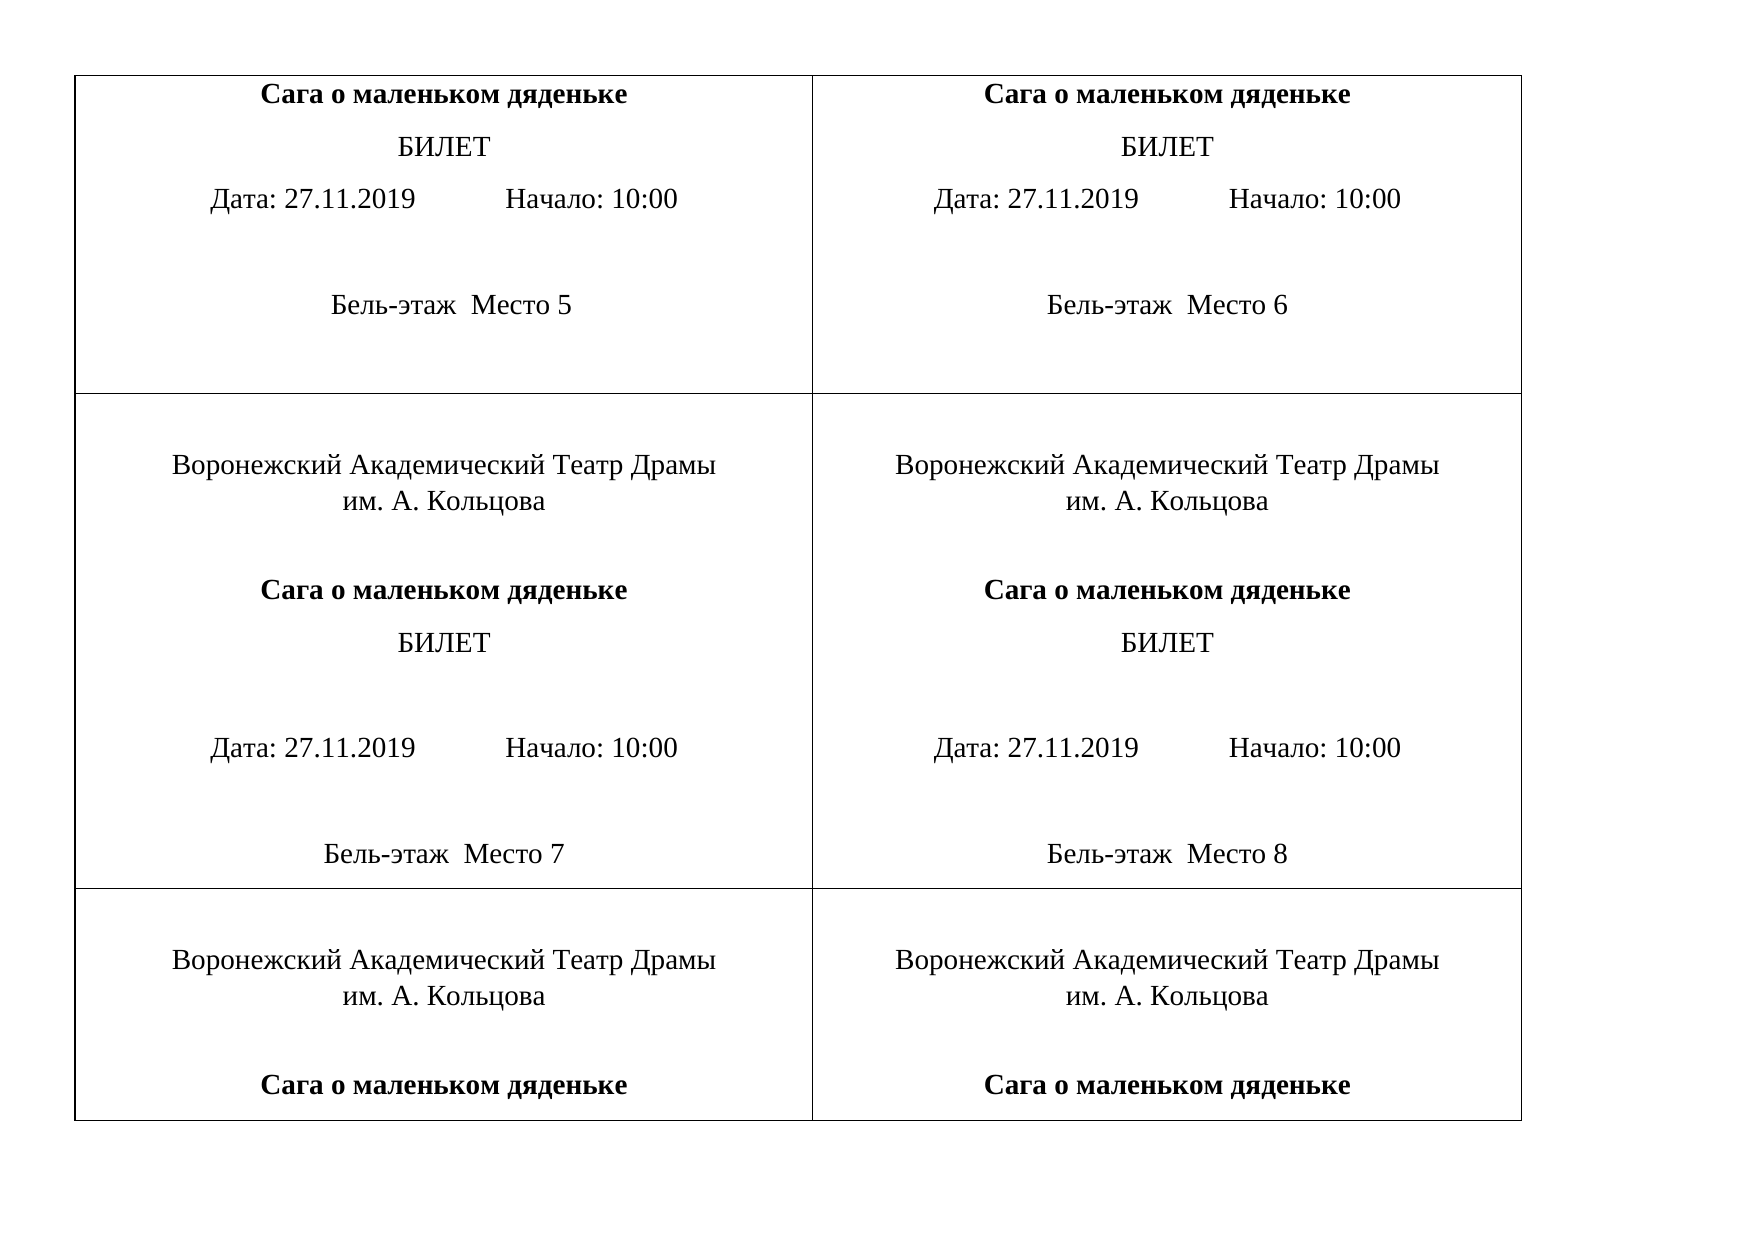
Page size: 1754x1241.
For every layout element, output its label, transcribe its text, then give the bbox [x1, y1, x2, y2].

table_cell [813, 76, 1521, 393]
table_cell Воронежский Академический Театр Драмы им. А. Кольцова Сага о маленьком дяденьке БИЛЕТ Дата: 27.11.2019 Начало: 10:00 Бель-этаж Место 7 [76, 394, 812, 888]
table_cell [76, 76, 812, 393]
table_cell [813, 889, 1521, 1119]
table_cell Воронежский Академический Театр Драмы им. А. Кольцова Сага о маленьком дяденьке БИЛЕТ Дата: 27.11.2019 Начало: 10:00 Бель-этаж Место 8 [813, 394, 1521, 888]
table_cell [76, 889, 812, 1119]
